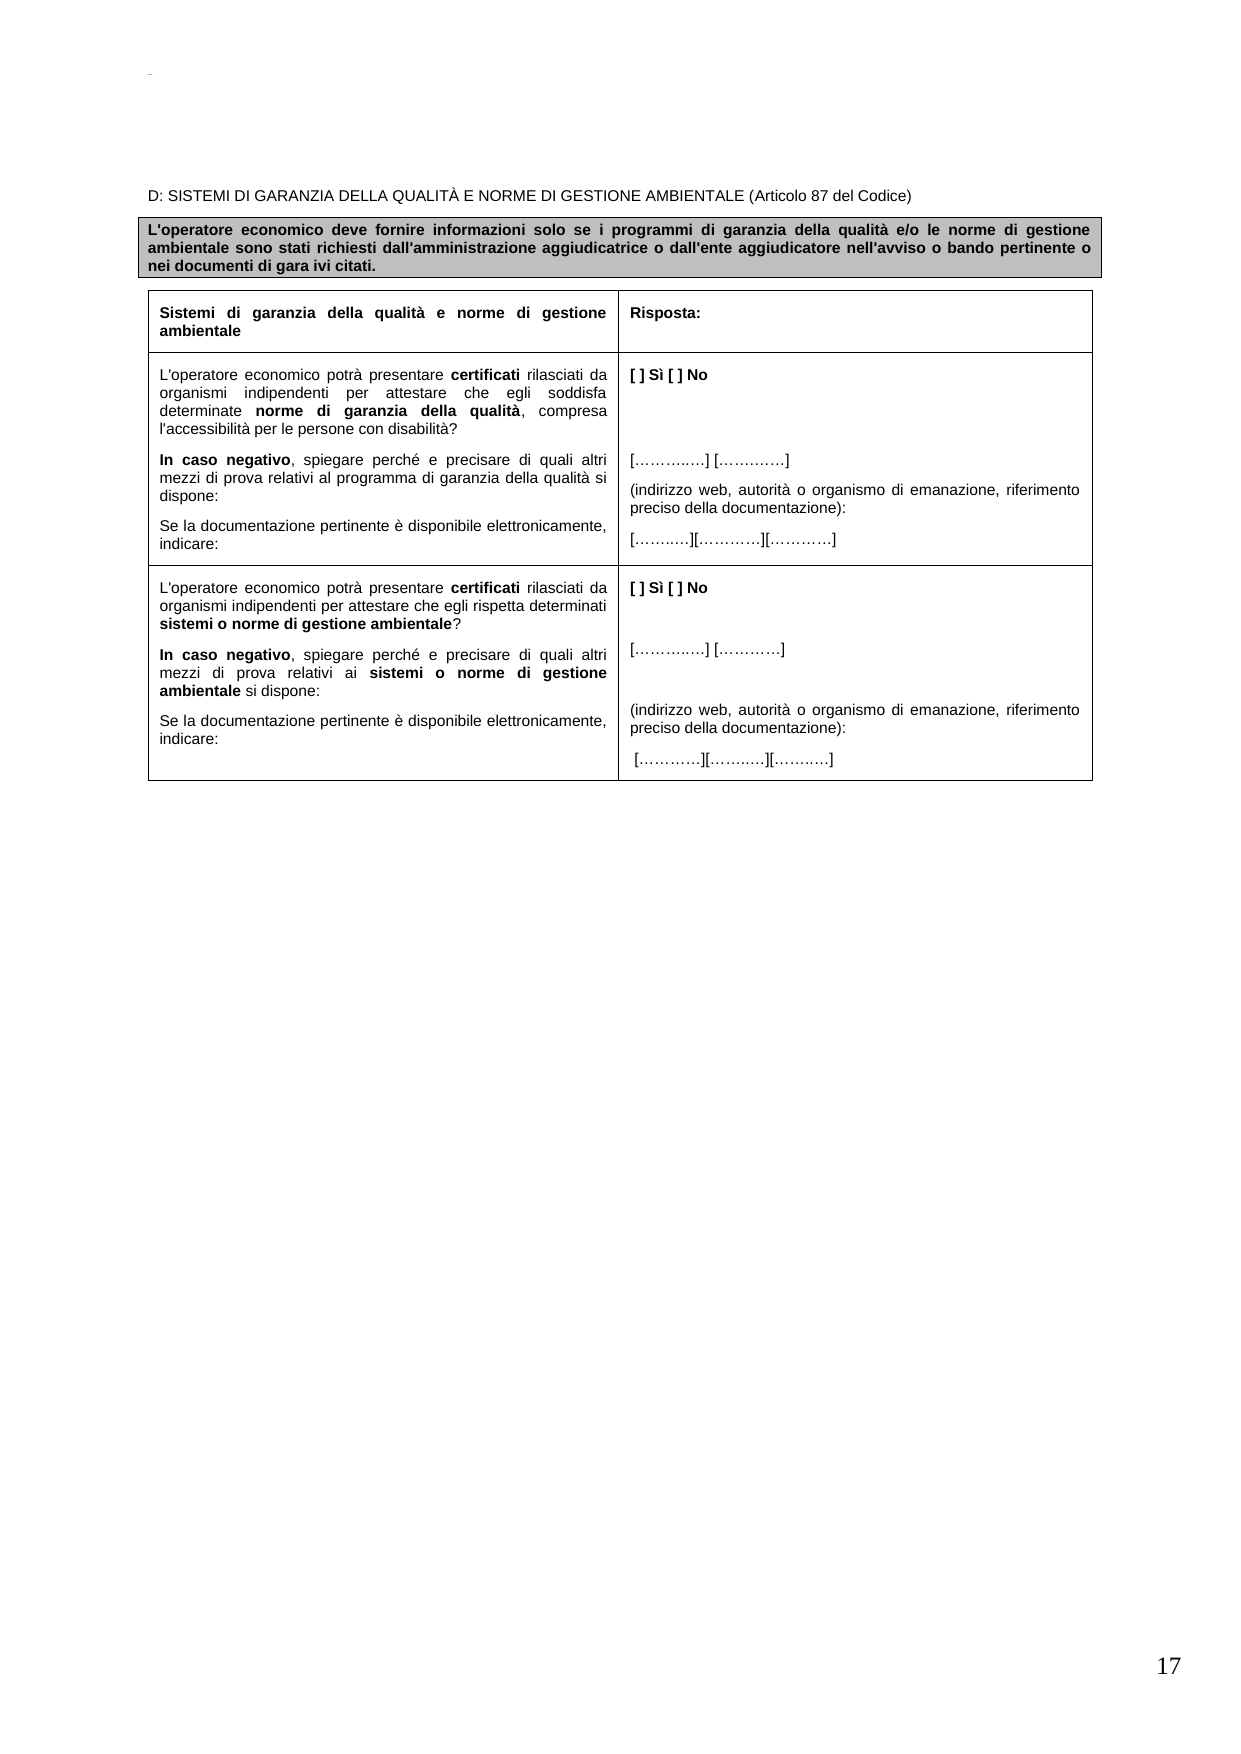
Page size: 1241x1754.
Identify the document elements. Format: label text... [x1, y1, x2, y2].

table_cell [ ] Sì [ ] No [………..…] […….……] (indirizzo web, autorità o organismo di emanazione, riferimento preciso della documentazione): [……..…][…………][…………] [619, 353, 1092, 565]
table_header Risposta: [619, 291, 1092, 352]
table_cell L'operatore economico potrà presentare certificati rilasciati da organismi indipendenti per attestare che egli soddisfa determinate norme di garanzia della qualità, compresa l'accessibilità per le persone con disabilità? In caso negativo, spiegare perché e precisare di quali altri mezzi di prova relativi al programma di garanzia della qualità si dispone: Se la documentazione pertinente è disponibile elettronicamente, indicare: [149, 353, 618, 565]
table_header Sistemi di garanzia della qualità e norme di gestione ambientale [149, 291, 618, 352]
table_cell L'operatore economico potrà presentare certificati rilasciati da organismi indipendenti per attestare che egli rispetta determinati sistemi o norme di gestione ambientale? In caso negativo, spiegare perché e precisare di quali altri mezzi di prova relativi ai sistemi o norme di gestione ambientale si dispone: Se la documentazione pertinente è disponibile elettronicamente, indicare: [149, 566, 618, 780]
table_cell [ ] Sì [ ] No [………..…] […………] (indirizzo web, autorità o organismo di emanazione, riferimento preciso della documentazione): […………][……..…][……..…] [619, 566, 1092, 780]
text L'operatore economico deve fornire informazioni solo se i programmi di garanzia della qualità e/o le norme di gestione ambientale sono stati richiesti dall'amministrazione aggiudicatrice o dall'ente aggiudicatore nell'avviso o bando pertinente o nei documenti di gara ivi citati. [139, 218, 1101, 277]
title D: SISTEMI di garanzia della qualità e norme di gestione ambientale (Articolo 87 del Codice) [148, 187, 1093, 205]
